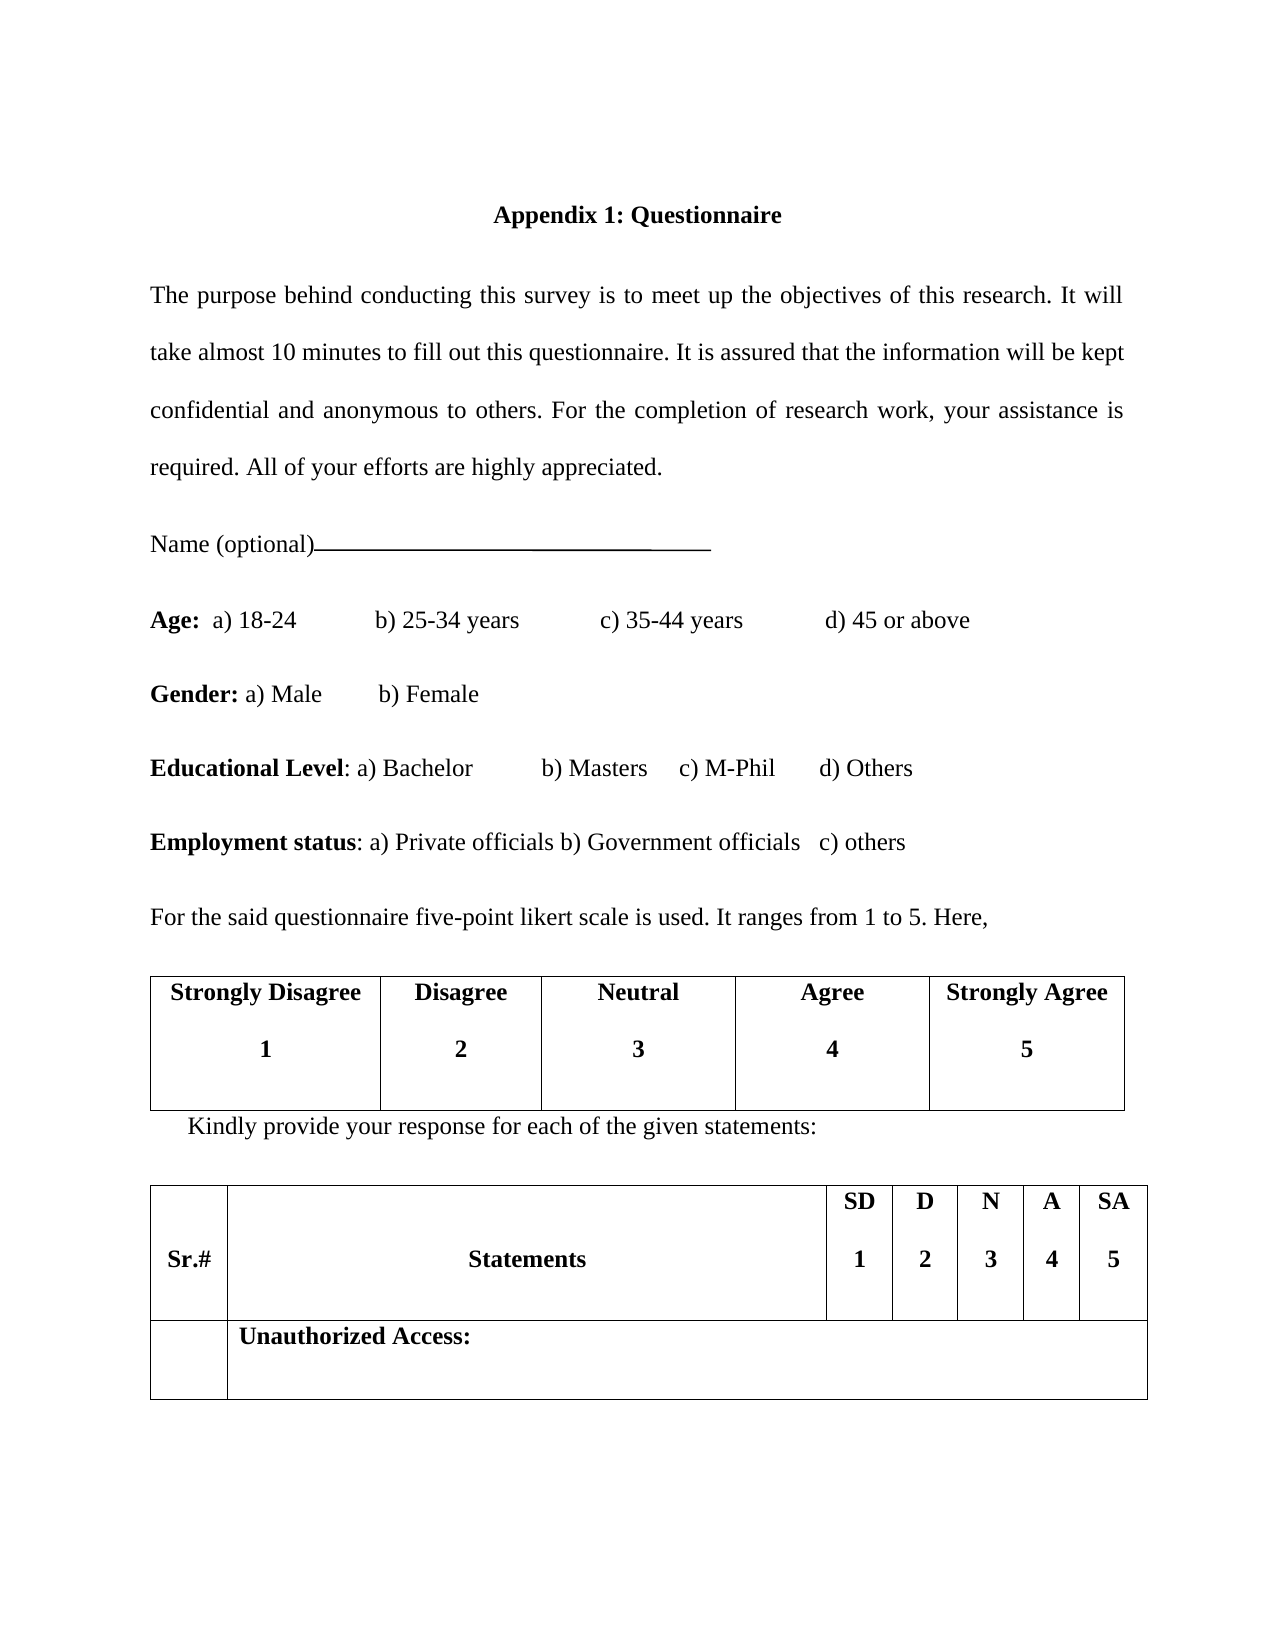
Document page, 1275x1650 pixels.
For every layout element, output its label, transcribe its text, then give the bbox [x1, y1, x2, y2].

table_header A 4 [1024, 1186, 1079, 1320]
text Kindly provide your response for each of the given statements: [187, 1111, 1125, 1140]
table_header Agree 4 [736, 977, 929, 1110]
table_header Strongly Disagree 1 [151, 977, 380, 1110]
text Employment status: a) Private officials b) Government officials c) others [150, 827, 1125, 856]
table_cell Unauthorized Access: [228, 1321, 1147, 1399]
table_header D 2 [893, 1186, 957, 1320]
subtitle Appendix 1: Questionnaire [150, 200, 1125, 229]
text Age: a) 18-24 b) 25-34 years c) 35-44 years d) 45 or above [150, 605, 1125, 634]
table_header Disagree 2 [381, 977, 541, 1110]
text The purpose behind conducting this survey is to meet up the objectives of this research. It will take almost 10 minutes to fill out this questionnaire. It is assured that the information will be kept confidential and anonymous to others. For the completion of research work, your assistance is required. All of your efforts are highly appreciated. [150, 280, 1125, 481]
table_header SA 5 [1080, 1186, 1147, 1320]
text Educational Level: a) Bachelor b) Masters c) M-Phil d) Others [150, 753, 1125, 782]
text For the said questionnaire five-point likert scale is used. It ranges from 1 to 5. Here, [150, 902, 1125, 930]
table_header Statements [228, 1186, 826, 1320]
table_cell [151, 1321, 227, 1399]
table_header Sr.# [151, 1186, 227, 1320]
table_header SD 1 [827, 1186, 892, 1320]
table_header N 3 [958, 1186, 1023, 1320]
text Gender: a) Male b) Female [150, 679, 1125, 708]
table_header Strongly Agree 5 [930, 977, 1124, 1110]
table_header Neutral 3 [542, 977, 735, 1110]
text Name (optional) [150, 529, 1125, 557]
